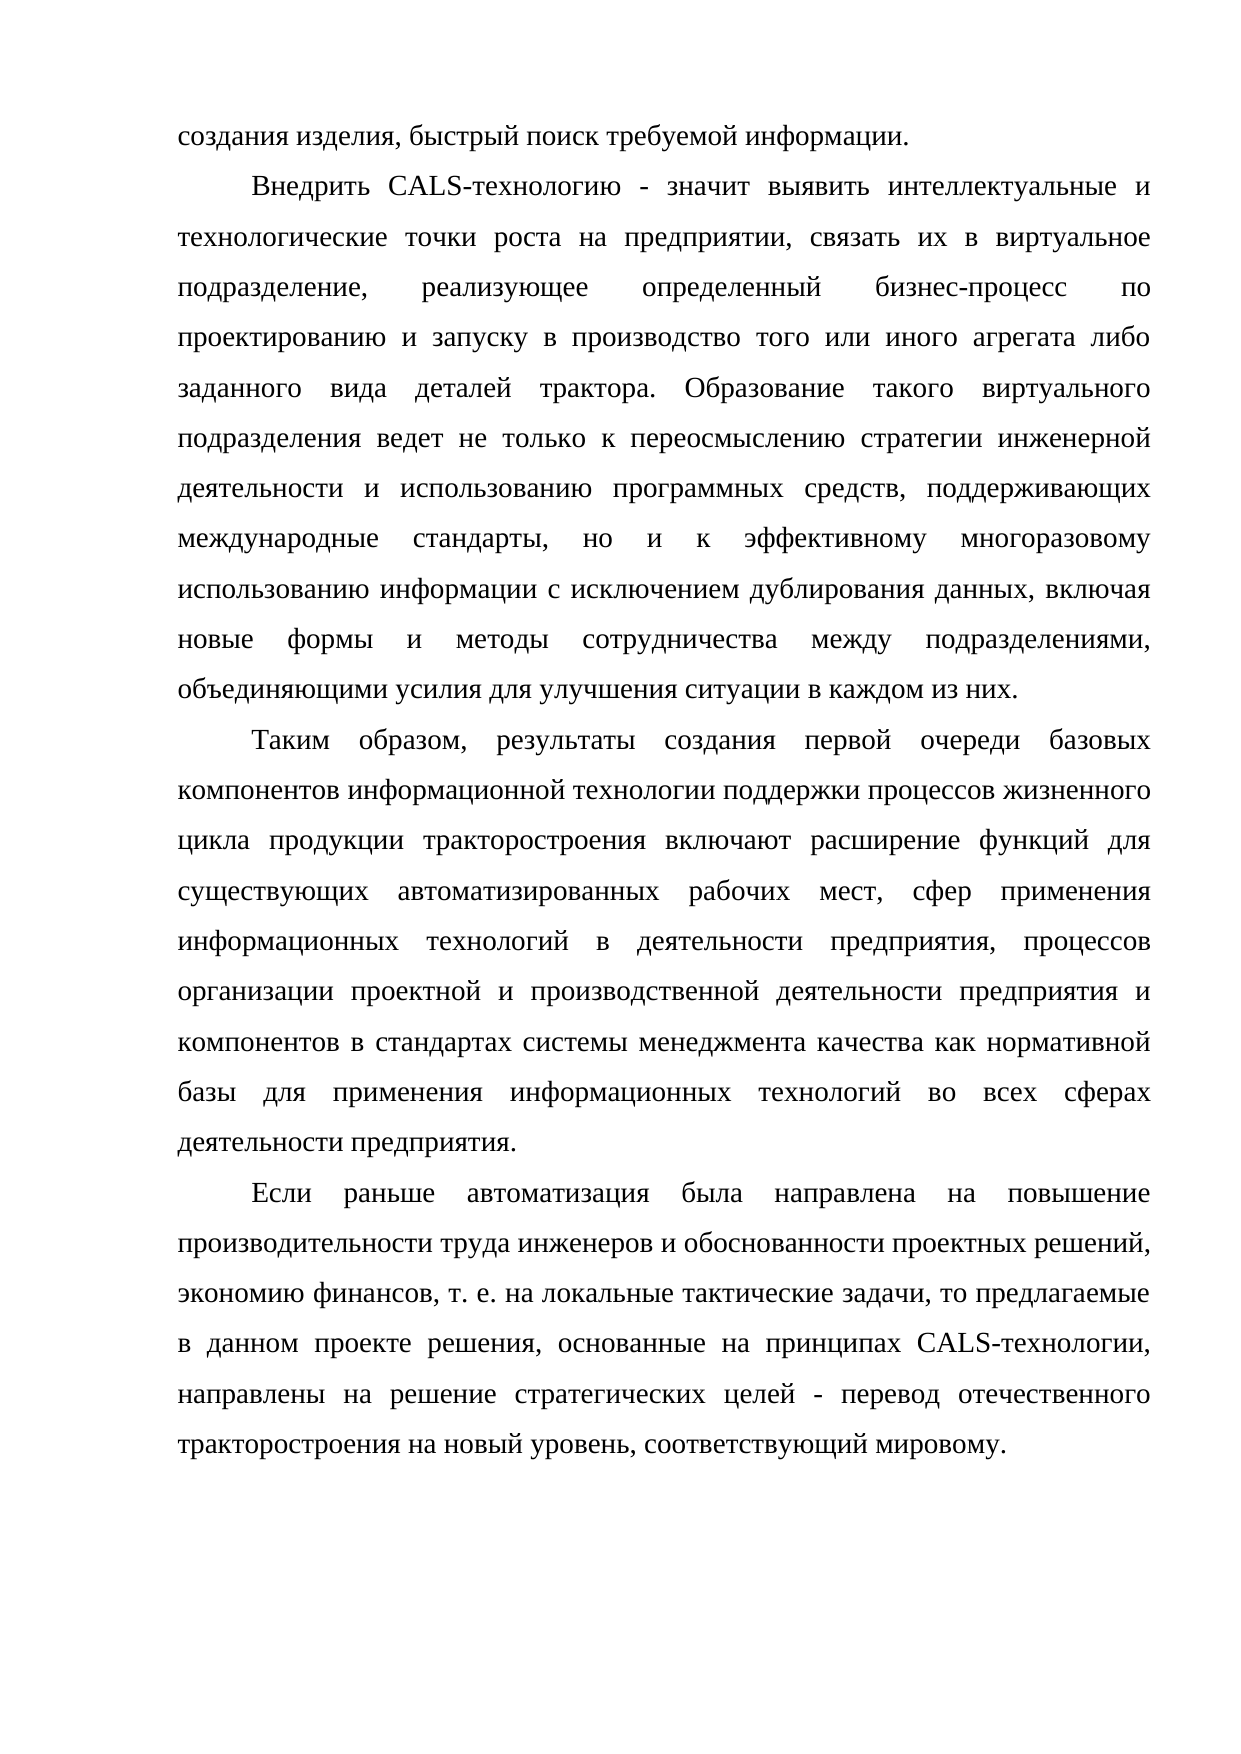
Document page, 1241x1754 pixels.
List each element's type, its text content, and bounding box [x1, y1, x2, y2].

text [177, 118, 1152, 152]
text Внедрить CALS-технологию - значит выявить интеллектуальные и технологические точки роста на предприятии, связать их в виртуальное подразделение, реализующее определенный бизнес-процесс по проектированию и запуску в производство того или иного агрегата либо заданного вида деталей трактора. Образование такого виртуального подразделения ведет не только к переосмыслению стратегии инженерной деятельности и использованию программных средств, поддерживающих международные стандарты, но и к эффективному многоразовому использованию информации с исключением дублирования данных, включая новые формы и методы сотрудничества между подразделениями, объединяющими усилия для улучшения ситуации в каждом из них. [177, 168, 1152, 705]
text Если раньше автоматизация была направлена на повышение производительности труда инженеров и обоснованности проектных решений, экономию финансов, т. е. на локальные тактические задачи, то предлагаемые в данном проекте решения, основанные на принципах CALS-технологии, направлены на решение стратегических целей - перевод отечественного тракторостроения на новый уровень, соответствующий мировому. [177, 1175, 1152, 1460]
text Таким образом, результаты создания первой очереди базовых компонентов информационной технологии поддержки процессов жизненного цикла продукции тракторостроения включают расширение функций для существующих автоматизированных рабочих мест, сфер применения информационных технологий в деятельности предприятия, процессов организации проектной и производственной деятельности предприятия и компонентов в стандартах системы менеджмента качества как нормативной базы для применения информационных технологий во всех сферах деятельности предприятия. [177, 722, 1152, 1158]
